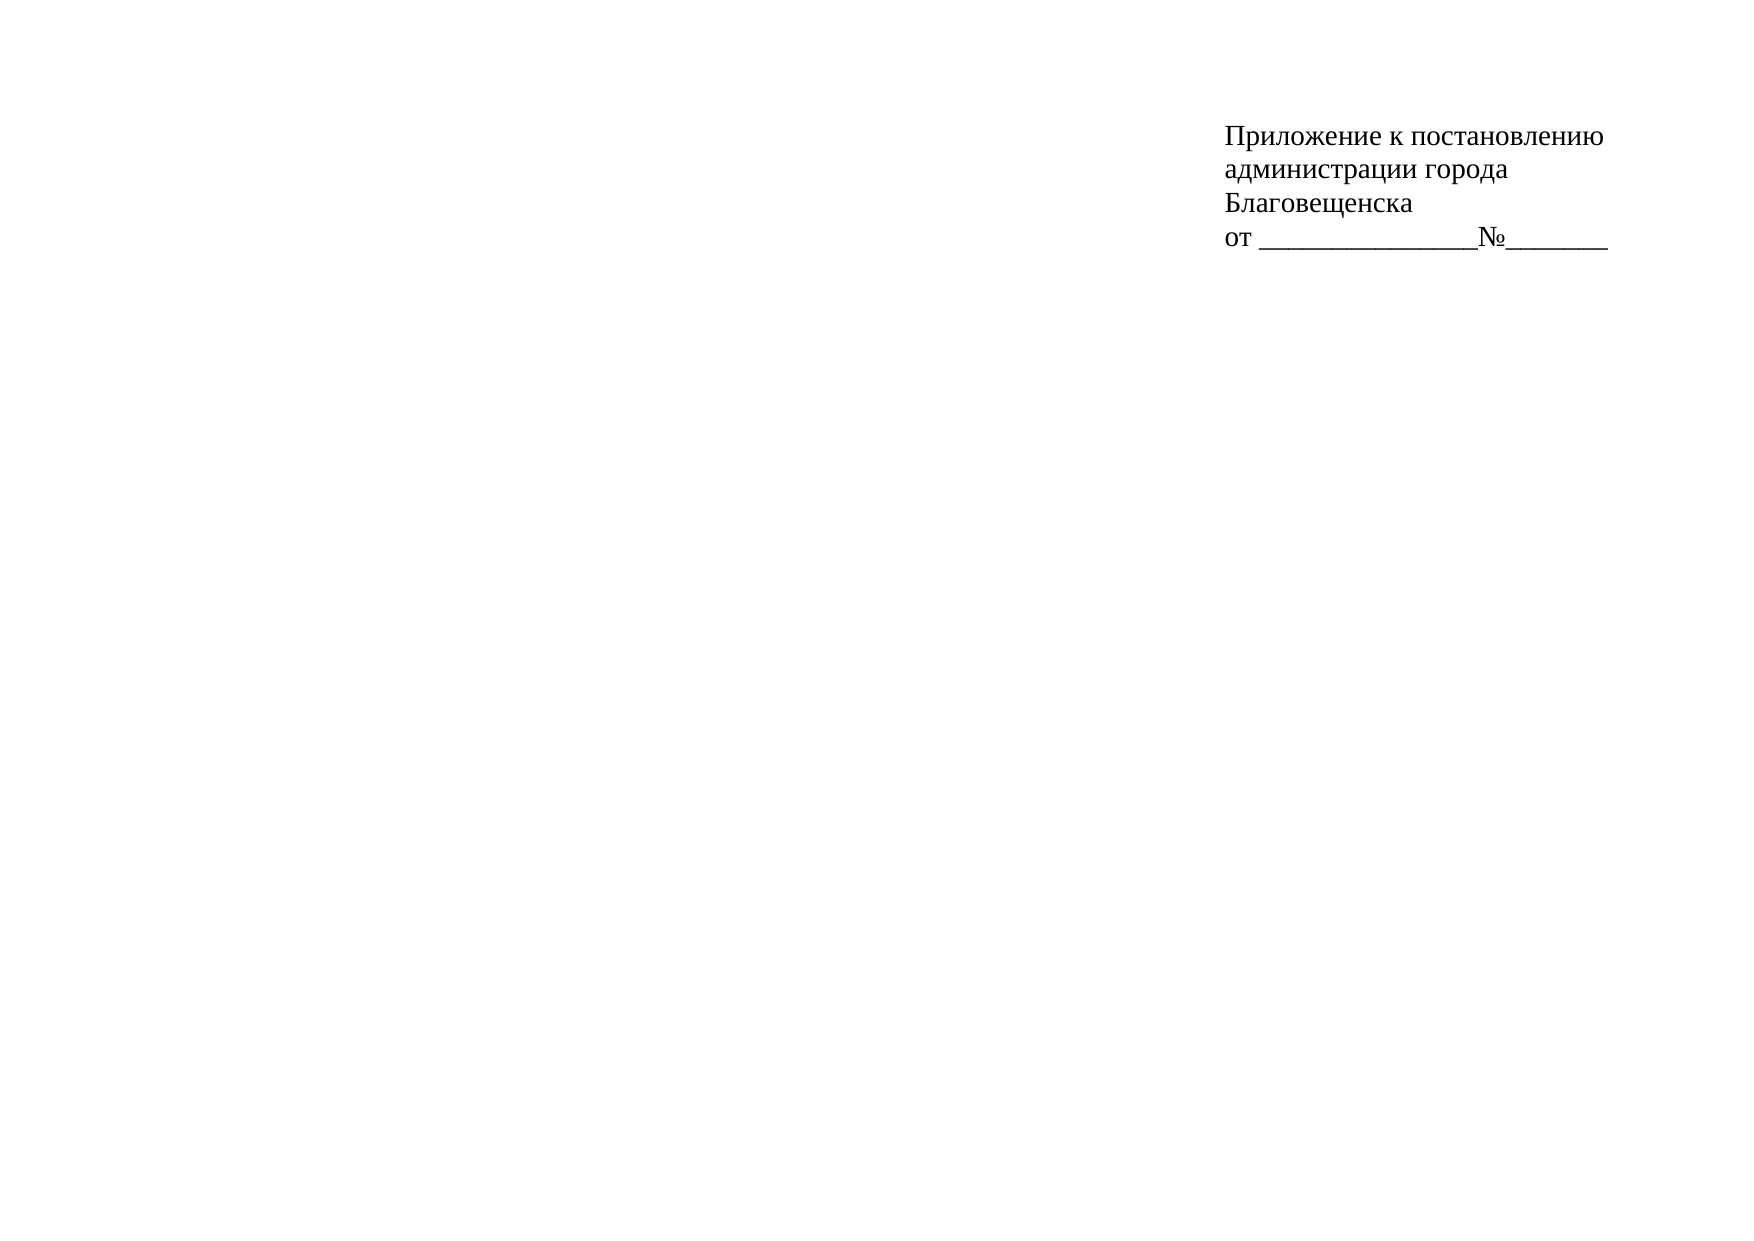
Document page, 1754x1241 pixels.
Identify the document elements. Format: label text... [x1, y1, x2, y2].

text администрации города [118, 152, 1636, 185]
text Благовещенска [1151, 185, 1636, 219]
text Приложение к постановлению [1151, 118, 1636, 152]
text от _______________№_______ [118, 219, 1636, 252]
